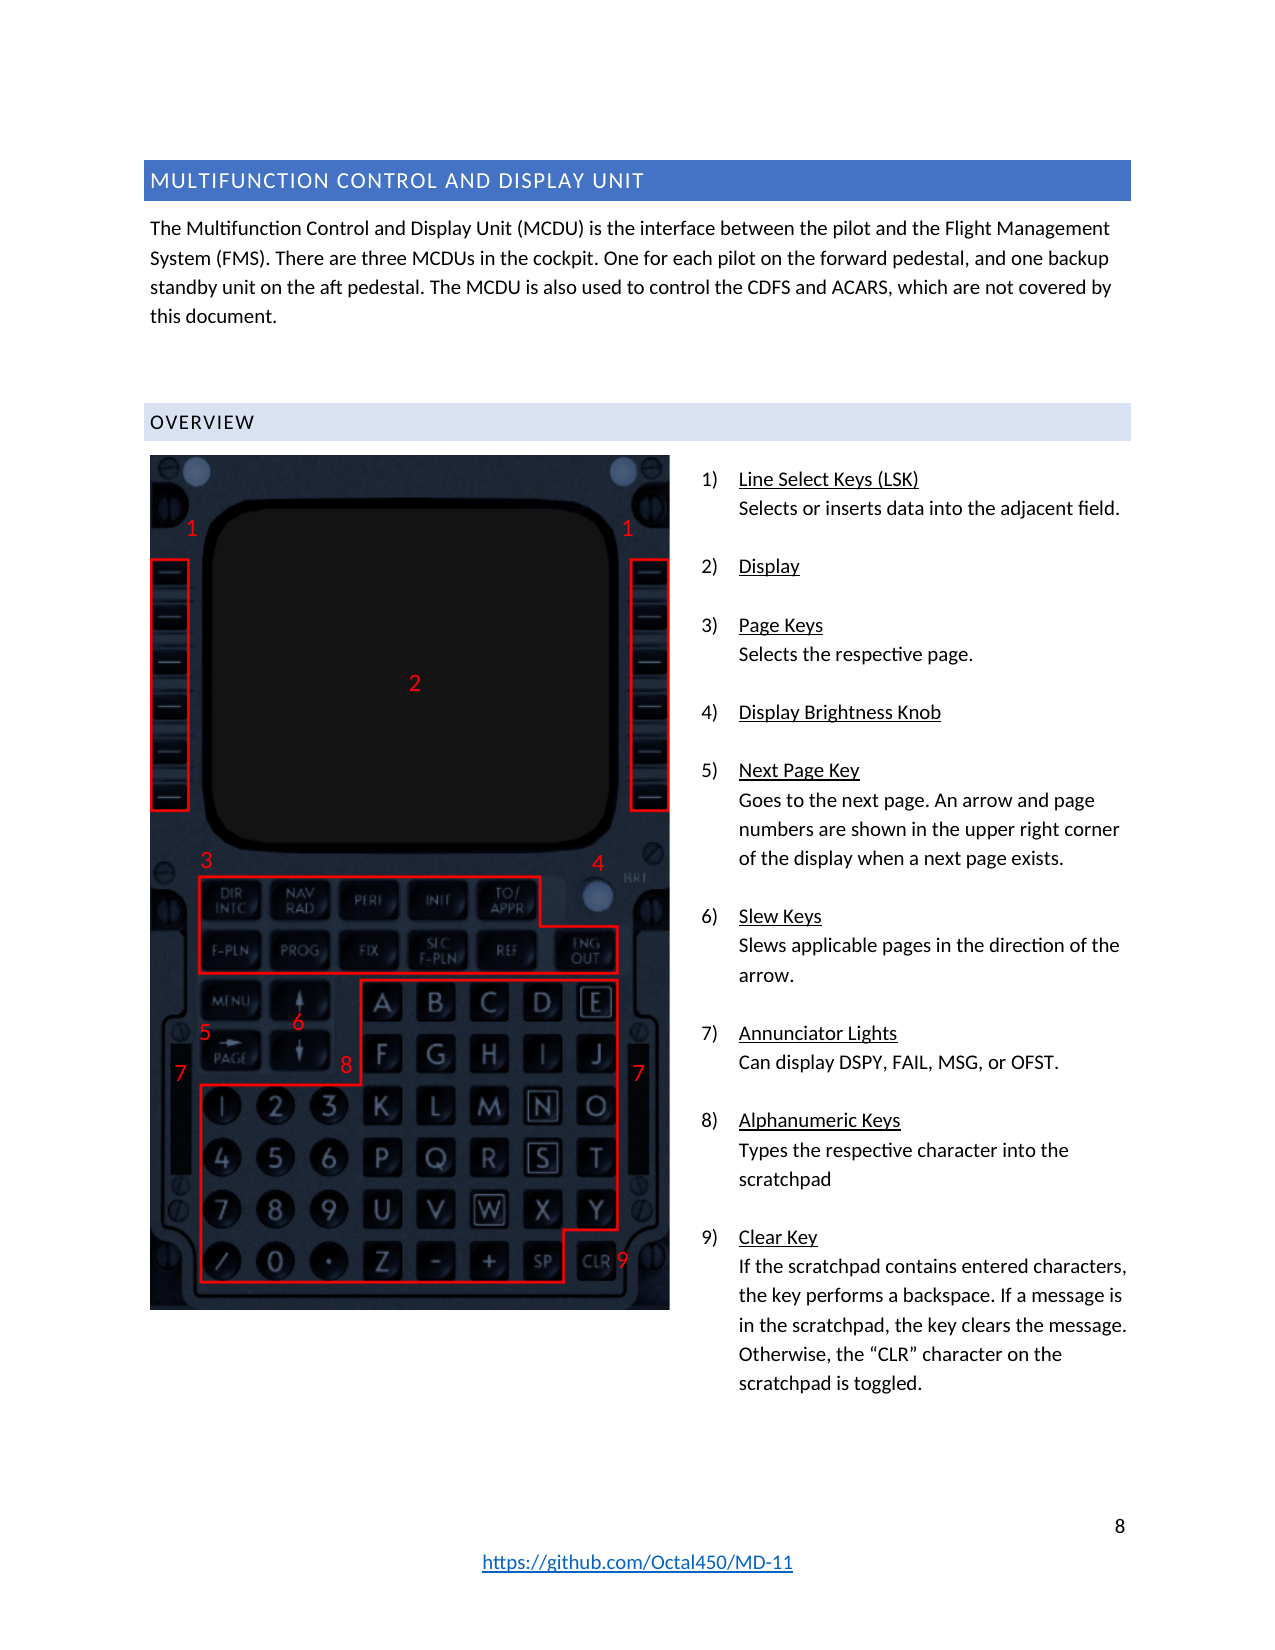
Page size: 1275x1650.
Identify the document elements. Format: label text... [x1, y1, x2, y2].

picture [150, 455, 670, 1310]
text The Multifunction Control and Display Unit (MCDU) is the interface between the pilot and the Flight Management System (FMS). There are three MCDUs in the cockpit. One for each pilot on the forward pedestal, and one backup standby unit on the aft pedestal. The MCDU is also used to control the CDFS and ACARS, which are not covered by this document. [150, 216, 1125, 328]
subtitle Multifunction Control and Display Unit [150, 167, 1125, 195]
subtitle Overview [150, 409, 1125, 435]
